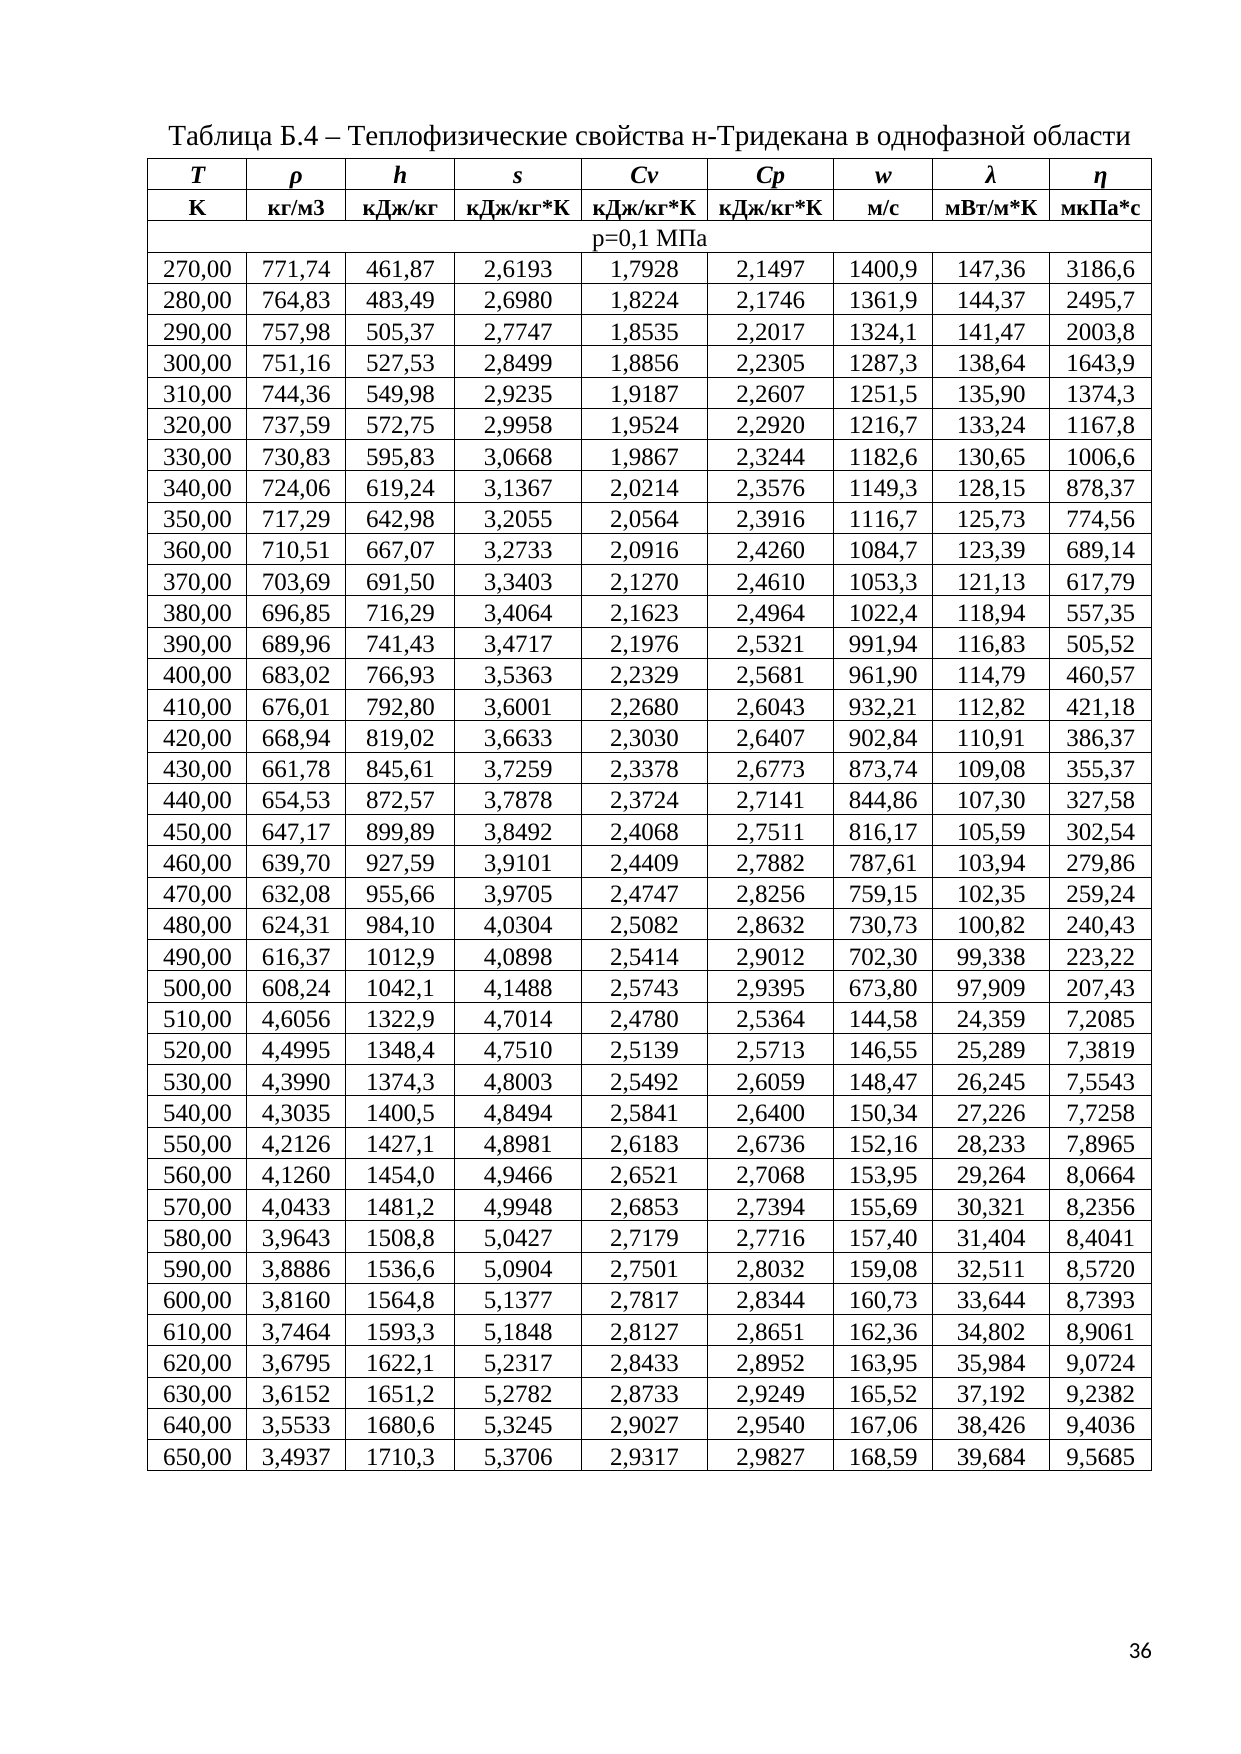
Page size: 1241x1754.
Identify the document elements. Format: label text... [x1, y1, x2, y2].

table_cell 737,59 [247, 409, 345, 439]
table_cell 560,00 [148, 1159, 246, 1189]
table_cell 386,37 [1050, 721, 1151, 752]
table_cell 165,52 [834, 1378, 932, 1408]
table_cell 1374,3 [1050, 378, 1151, 408]
table_cell 3,6152 [247, 1378, 345, 1408]
table_cell 1536,6 [346, 1253, 454, 1283]
table_cell 1651,2 [346, 1378, 454, 1408]
table_cell 1251,5 [834, 378, 932, 408]
table_cell 2,5492 [582, 1065, 707, 1095]
table_cell 2,2920 [708, 409, 833, 439]
table_cell 2,5841 [582, 1096, 707, 1127]
table_cell 1361,9 [834, 284, 932, 314]
table_cell 223,22 [1050, 940, 1151, 970]
table_cell 1508,8 [346, 1221, 454, 1252]
table_cell 3,8886 [247, 1253, 345, 1283]
table_cell 153,95 [834, 1159, 932, 1189]
table_cell 3,0668 [455, 440, 581, 470]
table_cell 155,69 [834, 1190, 932, 1220]
table_cell 590,00 [148, 1253, 246, 1283]
table_cell 2,9958 [455, 409, 581, 439]
table_cell 2,7882 [708, 846, 833, 877]
table_cell 2,5414 [582, 940, 707, 970]
table_cell 764,83 [247, 284, 345, 314]
table_cell 116,83 [933, 628, 1049, 658]
table_cell 2,2329 [582, 659, 707, 689]
table_cell p=0,1 МПа [148, 221, 1151, 252]
table_cell 310,00 [148, 378, 246, 408]
table_cell 2,1623 [582, 596, 707, 627]
table_cell 2,9395 [708, 971, 833, 1002]
table_cell 902,84 [834, 721, 932, 752]
table_cell 7,8965 [1050, 1128, 1151, 1158]
table_cell 5,0904 [455, 1253, 581, 1283]
table_cell 2,8433 [582, 1346, 707, 1377]
table_cell 640,00 [148, 1409, 246, 1439]
table_cell 2003,8 [1050, 315, 1151, 345]
table_cell 595,83 [346, 440, 454, 470]
table_cell кг/м3 [247, 190, 345, 220]
table_cell 617,79 [1050, 565, 1151, 595]
table_cell 774,56 [1050, 503, 1151, 533]
table_cell 1348,4 [346, 1034, 454, 1064]
table_cell 1006,6 [1050, 440, 1151, 470]
table_cell 157,40 [834, 1221, 932, 1252]
table_cell 480,00 [148, 909, 246, 939]
table_cell 144,37 [933, 284, 1049, 314]
table_cell 2,6773 [708, 753, 833, 783]
table_cell 710,51 [247, 534, 345, 564]
table_cell 39,684 [933, 1440, 1049, 1470]
table_cell 3,7878 [455, 784, 581, 814]
table_cell 3,5533 [247, 1409, 345, 1439]
table_cell 2,5681 [708, 659, 833, 689]
table_cell 3,3403 [455, 565, 581, 595]
table_cell 2,7068 [708, 1159, 833, 1189]
table_cell 3,6795 [247, 1346, 345, 1377]
table_cell 2,9027 [582, 1409, 707, 1439]
table_cell 4,8981 [455, 1128, 581, 1158]
table_cell 624,31 [247, 909, 345, 939]
table_cell 1400,9 [834, 253, 932, 283]
table_cell 2,7747 [455, 315, 581, 345]
table_cell 4,0304 [455, 909, 581, 939]
table_cell 1593,3 [346, 1315, 454, 1345]
table_cell 1,8224 [582, 284, 707, 314]
table_cell 130,65 [933, 440, 1049, 470]
table_cell 100,82 [933, 909, 1049, 939]
table_cell 3186,6 [1050, 253, 1151, 283]
table_cell 360,00 [148, 534, 246, 564]
table_cell 490,00 [148, 940, 246, 970]
table_cell 28,233 [933, 1128, 1049, 1158]
table_cell 2,7716 [708, 1221, 833, 1252]
table_cell 26,245 [933, 1065, 1049, 1095]
table_cell 1149,3 [834, 471, 932, 502]
table_cell 1374,3 [346, 1065, 454, 1095]
table_cell 1,9867 [582, 440, 707, 470]
table_cell 759,15 [834, 878, 932, 908]
table_cell 616,37 [247, 940, 345, 970]
table_cell 1454,0 [346, 1159, 454, 1189]
table_cell 110,91 [933, 721, 1049, 752]
table_cell 125,73 [933, 503, 1049, 533]
table_cell 340,00 [148, 471, 246, 502]
table_cell 4,0898 [455, 940, 581, 970]
table_header Cp [708, 159, 833, 189]
table_cell 8,9061 [1050, 1315, 1151, 1345]
table_cell 7,2085 [1050, 1003, 1151, 1033]
table_cell 766,93 [346, 659, 454, 689]
table_cell 3,7464 [247, 1315, 345, 1345]
table_cell 32,511 [933, 1253, 1049, 1283]
table_header T [148, 159, 246, 189]
table_cell 2,6059 [708, 1065, 833, 1095]
table_cell 1167,8 [1050, 409, 1151, 439]
table_cell 1182,6 [834, 440, 932, 470]
table_cell 702,30 [834, 940, 932, 970]
table_cell 4,8494 [455, 1096, 581, 1127]
table_cell 25,289 [933, 1034, 1049, 1064]
table_cell 2,6736 [708, 1128, 833, 1158]
table_cell 2,8032 [708, 1253, 833, 1283]
table_cell 610,00 [148, 1315, 246, 1345]
table_cell 572,75 [346, 409, 454, 439]
table_cell 2,6043 [708, 690, 833, 720]
table_cell 667,07 [346, 534, 454, 564]
table_cell 3,4064 [455, 596, 581, 627]
table_cell 440,00 [148, 784, 246, 814]
table_cell 37,192 [933, 1378, 1049, 1408]
table_cell 2,6193 [455, 253, 581, 283]
table_cell 390,00 [148, 628, 246, 658]
table_cell 676,01 [247, 690, 345, 720]
table_cell 673,80 [834, 971, 932, 1002]
table_cell 2,4964 [708, 596, 833, 627]
table_cell 1012,9 [346, 940, 454, 970]
table_cell 2,7141 [708, 784, 833, 814]
table_cell 162,36 [834, 1315, 932, 1345]
table_header η [1050, 159, 1151, 189]
table_cell 163,95 [834, 1346, 932, 1377]
table_cell 30,321 [933, 1190, 1049, 1220]
table_cell 661,78 [247, 753, 345, 783]
table_cell 9,4036 [1050, 1409, 1151, 1439]
table_cell 1,7928 [582, 253, 707, 283]
table_cell 1116,7 [834, 503, 932, 533]
table_cell 259,24 [1050, 878, 1151, 908]
table_cell 819,02 [346, 721, 454, 752]
table_cell 5,1377 [455, 1284, 581, 1314]
table_cell 691,50 [346, 565, 454, 595]
table_cell 2,2607 [708, 378, 833, 408]
table_cell 29,264 [933, 1159, 1049, 1189]
table_cell 872,57 [346, 784, 454, 814]
table_cell мкПа*с [1050, 190, 1151, 220]
table_cell 102,35 [933, 878, 1049, 908]
table_cell 150,34 [834, 1096, 932, 1127]
table_cell 1042,1 [346, 971, 454, 1002]
table_cell 4,9466 [455, 1159, 581, 1189]
table_cell 430,00 [148, 753, 246, 783]
table_cell 639,70 [247, 846, 345, 877]
table_cell 1053,3 [834, 565, 932, 595]
table_cell 608,24 [247, 971, 345, 1002]
table_cell 2,4780 [582, 1003, 707, 1033]
table_cell 2,9235 [455, 378, 581, 408]
table_cell 1710,3 [346, 1440, 454, 1470]
table_cell 3,2055 [455, 503, 581, 533]
table_cell кДж/кг*К [708, 190, 833, 220]
table_cell 2,1976 [582, 628, 707, 658]
table_cell 355,37 [1050, 753, 1151, 783]
table_cell 2,8733 [582, 1378, 707, 1408]
table_cell 4,3990 [247, 1065, 345, 1095]
table_cell 899,89 [346, 815, 454, 845]
table_cell 118,94 [933, 596, 1049, 627]
table_cell 927,59 [346, 846, 454, 877]
table_cell 2,5743 [582, 971, 707, 1002]
table_cell 327,58 [1050, 784, 1151, 814]
table_cell 370,00 [148, 565, 246, 595]
table_cell 1322,9 [346, 1003, 454, 1033]
table_cell 141,47 [933, 315, 1049, 345]
table_cell 4,0433 [247, 1190, 345, 1220]
table_cell 1084,7 [834, 534, 932, 564]
table_cell кДж/кг*К [455, 190, 581, 220]
table_cell 3,9101 [455, 846, 581, 877]
table_cell 955,66 [346, 878, 454, 908]
table_cell 2,9317 [582, 1440, 707, 1470]
table_cell 2,8256 [708, 878, 833, 908]
table_cell 816,17 [834, 815, 932, 845]
table_cell 35,984 [933, 1346, 1049, 1377]
table_cell 4,6056 [247, 1003, 345, 1033]
table_cell 757,98 [247, 315, 345, 345]
table_cell 1,9524 [582, 409, 707, 439]
table_cell 410,00 [148, 690, 246, 720]
table_cell 2,8952 [708, 1346, 833, 1377]
table_cell 2,6183 [582, 1128, 707, 1158]
table_cell 2,8632 [708, 909, 833, 939]
table_cell 696,85 [247, 596, 345, 627]
table_cell 845,61 [346, 753, 454, 783]
table_cell 878,37 [1050, 471, 1151, 502]
table_cell 1481,2 [346, 1190, 454, 1220]
table_cell 2,8499 [455, 346, 581, 377]
table_cell 7,3819 [1050, 1034, 1151, 1064]
table_cell 9,5685 [1050, 1440, 1151, 1470]
table_cell 2,4747 [582, 878, 707, 908]
table_cell мВт/м*К [933, 190, 1049, 220]
table_cell 2,6853 [582, 1190, 707, 1220]
table_cell 2,7394 [708, 1190, 833, 1220]
table_cell 109,08 [933, 753, 1049, 783]
table_cell 2,9249 [708, 1378, 833, 1408]
table_cell 540,00 [148, 1096, 246, 1127]
table_cell 3,1367 [455, 471, 581, 502]
table_cell 1324,1 [834, 315, 932, 345]
table_cell 8,2356 [1050, 1190, 1151, 1220]
table_cell 4,2126 [247, 1128, 345, 1158]
table_cell 34,802 [933, 1315, 1049, 1345]
table_cell 133,24 [933, 409, 1049, 439]
table_cell 470,00 [148, 878, 246, 908]
table_cell 350,00 [148, 503, 246, 533]
table_cell 9,2382 [1050, 1378, 1151, 1408]
table_cell 2,8127 [582, 1315, 707, 1345]
table_cell 3,6633 [455, 721, 581, 752]
table_cell 683,02 [247, 659, 345, 689]
table_cell 97,909 [933, 971, 1049, 1002]
table_cell 2,9012 [708, 940, 833, 970]
table_cell 4,1488 [455, 971, 581, 1002]
table_cell 5,0427 [455, 1221, 581, 1252]
table_cell 105,59 [933, 815, 1049, 845]
table_cell 5,2782 [455, 1378, 581, 1408]
table_cell 7,5543 [1050, 1065, 1151, 1095]
table_cell 1,9187 [582, 378, 707, 408]
table_cell 135,90 [933, 378, 1049, 408]
table_cell 400,00 [148, 659, 246, 689]
table_cell 2,5082 [582, 909, 707, 939]
table_cell 4,4995 [247, 1034, 345, 1064]
table_cell 2,4610 [708, 565, 833, 595]
table_cell 4,7014 [455, 1003, 581, 1033]
table_cell 520,00 [148, 1034, 246, 1064]
table_cell 160,73 [834, 1284, 932, 1314]
table_cell 483,49 [346, 284, 454, 314]
table_cell 461,87 [346, 253, 454, 283]
table_cell 620,00 [148, 1346, 246, 1377]
table_cell 2,0564 [582, 503, 707, 533]
table_cell м/с [834, 190, 932, 220]
table_cell 8,0664 [1050, 1159, 1151, 1189]
table_cell 844,86 [834, 784, 932, 814]
table_cell 420,00 [148, 721, 246, 752]
table_header Cv [582, 159, 707, 189]
table_cell 2,2305 [708, 346, 833, 377]
table_cell 530,00 [148, 1065, 246, 1095]
table_cell 9,0724 [1050, 1346, 1151, 1377]
table_cell 240,43 [1050, 909, 1151, 939]
table_cell 2,7501 [582, 1253, 707, 1283]
table_cell 3,7259 [455, 753, 581, 783]
table_cell 717,29 [247, 503, 345, 533]
table_header s [455, 159, 581, 189]
table_cell 7,7258 [1050, 1096, 1151, 1127]
table_cell 460,00 [148, 846, 246, 877]
table_cell 280,00 [148, 284, 246, 314]
table_cell 2,3916 [708, 503, 833, 533]
table_header w [834, 159, 932, 189]
table_cell 270,00 [148, 253, 246, 283]
table_cell 557,35 [1050, 596, 1151, 627]
table_cell 1564,8 [346, 1284, 454, 1314]
table_cell 2,5364 [708, 1003, 833, 1033]
table_cell 146,55 [834, 1034, 932, 1064]
table_cell 2,5139 [582, 1034, 707, 1064]
table_cell 144,58 [834, 1003, 932, 1033]
table_cell 3,2733 [455, 534, 581, 564]
table_cell 450,00 [148, 815, 246, 845]
table_cell 302,54 [1050, 815, 1151, 845]
table_cell 168,59 [834, 1440, 932, 1470]
table_cell 8,5720 [1050, 1253, 1151, 1283]
table_cell 668,94 [247, 721, 345, 752]
table_cell 279,86 [1050, 846, 1151, 877]
table_cell 207,43 [1050, 971, 1151, 1002]
table_cell 152,16 [834, 1128, 932, 1158]
table_cell 121,13 [933, 565, 1049, 595]
table_cell 107,30 [933, 784, 1049, 814]
table_cell 3,9643 [247, 1221, 345, 1252]
table_cell 505,37 [346, 315, 454, 345]
table_cell 147,36 [933, 253, 1049, 283]
table_cell 654,53 [247, 784, 345, 814]
table_cell 99,338 [933, 940, 1049, 970]
table_cell 290,00 [148, 315, 246, 345]
table_cell 647,17 [247, 815, 345, 845]
table_cell 4,9948 [455, 1190, 581, 1220]
table_cell 2,5321 [708, 628, 833, 658]
table_cell 1022,4 [834, 596, 932, 627]
table_cell 2,4260 [708, 534, 833, 564]
table_cell 689,96 [247, 628, 345, 658]
table_cell 330,00 [148, 440, 246, 470]
table_cell 148,47 [834, 1065, 932, 1095]
table_cell 1680,6 [346, 1409, 454, 1439]
table_cell 1643,9 [1050, 346, 1151, 377]
table_cell 984,10 [346, 909, 454, 939]
table_cell 320,00 [148, 409, 246, 439]
table_cell 505,52 [1050, 628, 1151, 658]
table_cell 8,4041 [1050, 1221, 1151, 1252]
table_cell 932,21 [834, 690, 932, 720]
table_cell 2,7511 [708, 815, 833, 845]
table_cell 600,00 [148, 1284, 246, 1314]
table_cell 460,57 [1050, 659, 1151, 689]
table_cell 741,43 [346, 628, 454, 658]
table_cell 527,53 [346, 346, 454, 377]
table_cell 716,29 [346, 596, 454, 627]
table_cell 167,06 [834, 1409, 932, 1439]
table_cell 961,90 [834, 659, 932, 689]
table_cell 1,8856 [582, 346, 707, 377]
table_cell 2,8651 [708, 1315, 833, 1345]
table_cell 630,00 [148, 1378, 246, 1408]
table_header h [346, 159, 454, 189]
table_cell 5,3245 [455, 1409, 581, 1439]
table_cell 2,1746 [708, 284, 833, 314]
table_cell 2,7817 [582, 1284, 707, 1314]
table_cell 2,1497 [708, 253, 833, 283]
table_cell 5,3706 [455, 1440, 581, 1470]
table_cell 4,1260 [247, 1159, 345, 1189]
table_cell 787,61 [834, 846, 932, 877]
table_cell 570,00 [148, 1190, 246, 1220]
table_cell 991,94 [834, 628, 932, 658]
table_cell 2,4068 [582, 815, 707, 845]
table_cell кДж/кг [346, 190, 454, 220]
table_cell 2,7179 [582, 1221, 707, 1252]
table_cell 2,2017 [708, 315, 833, 345]
table_cell 112,82 [933, 690, 1049, 720]
table_cell 38,426 [933, 1409, 1049, 1439]
table_cell 114,79 [933, 659, 1049, 689]
table_cell 2,3378 [582, 753, 707, 783]
table_cell 2,3724 [582, 784, 707, 814]
table_cell 2,6400 [708, 1096, 833, 1127]
table_cell 550,00 [148, 1128, 246, 1158]
table_cell 2,3030 [582, 721, 707, 752]
table_cell 792,80 [346, 690, 454, 720]
table_cell 2,6980 [455, 284, 581, 314]
table_cell 730,83 [247, 440, 345, 470]
table_cell 632,08 [247, 878, 345, 908]
table_cell 4,8003 [455, 1065, 581, 1095]
table_cell K [148, 190, 246, 220]
table_cell 2,0214 [582, 471, 707, 502]
table_cell 724,06 [247, 471, 345, 502]
table_cell 2,9540 [708, 1409, 833, 1439]
table_cell 138,64 [933, 346, 1049, 377]
table_cell 33,644 [933, 1284, 1049, 1314]
table_cell 4,7510 [455, 1034, 581, 1064]
table_cell 3,9705 [455, 878, 581, 908]
table_cell 2,3244 [708, 440, 833, 470]
table_cell 2,8344 [708, 1284, 833, 1314]
table_cell 619,24 [346, 471, 454, 502]
table_cell 5,1848 [455, 1315, 581, 1345]
table_cell 3,4717 [455, 628, 581, 658]
table_header λ [933, 159, 1049, 189]
table_cell 2,3576 [708, 471, 833, 502]
table_cell 580,00 [148, 1221, 246, 1252]
table_cell 703,69 [247, 565, 345, 595]
table_cell 4,3035 [247, 1096, 345, 1127]
table_cell 2,1270 [582, 565, 707, 595]
table_cell 24,359 [933, 1003, 1049, 1033]
table_cell 500,00 [148, 971, 246, 1002]
table_cell 510,00 [148, 1003, 246, 1033]
table_cell кДж/кг*К [582, 190, 707, 220]
table_cell 3,8492 [455, 815, 581, 845]
table_cell 5,2317 [455, 1346, 581, 1377]
table_cell 2,9827 [708, 1440, 833, 1470]
table_cell 2,6521 [582, 1159, 707, 1189]
table_cell 2,4409 [582, 846, 707, 877]
table_cell 549,98 [346, 378, 454, 408]
table_cell 31,404 [933, 1221, 1049, 1252]
table_cell 3,4937 [247, 1440, 345, 1470]
table_cell 650,00 [148, 1440, 246, 1470]
table_cell 128,15 [933, 471, 1049, 502]
table_cell 421,18 [1050, 690, 1151, 720]
table_cell 689,14 [1050, 534, 1151, 564]
table_cell 751,16 [247, 346, 345, 377]
table_cell 1287,3 [834, 346, 932, 377]
table_cell 1216,7 [834, 409, 932, 439]
table_cell 380,00 [148, 596, 246, 627]
table_cell 2,0916 [582, 534, 707, 564]
table_cell 2,2680 [582, 690, 707, 720]
table_cell 2495,7 [1050, 284, 1151, 314]
table_cell 771,74 [247, 253, 345, 283]
table_cell 1400,5 [346, 1096, 454, 1127]
table_cell 300,00 [148, 346, 246, 377]
table_cell 3,6001 [455, 690, 581, 720]
table_cell 123,39 [933, 534, 1049, 564]
table_cell 2,6407 [708, 721, 833, 752]
table_cell 1,8535 [582, 315, 707, 345]
table_cell 1622,1 [346, 1346, 454, 1377]
table_cell 159,08 [834, 1253, 932, 1283]
table_cell 27,226 [933, 1096, 1049, 1127]
table_cell 8,7393 [1050, 1284, 1151, 1314]
table_cell 3,8160 [247, 1284, 345, 1314]
table_cell 873,74 [834, 753, 932, 783]
table_cell 744,36 [247, 378, 345, 408]
table_cell 730,73 [834, 909, 932, 939]
table_cell 103,94 [933, 846, 1049, 877]
table_cell 642,98 [346, 503, 454, 533]
table_cell 2,5713 [708, 1034, 833, 1064]
text Таблица Б.4 – Теплофизические свойства н-Тридекана в однофазной области [148, 118, 1152, 152]
table_header ρ [247, 159, 345, 189]
table_cell 3,5363 [455, 659, 581, 689]
table_cell 1427,1 [346, 1128, 454, 1158]
